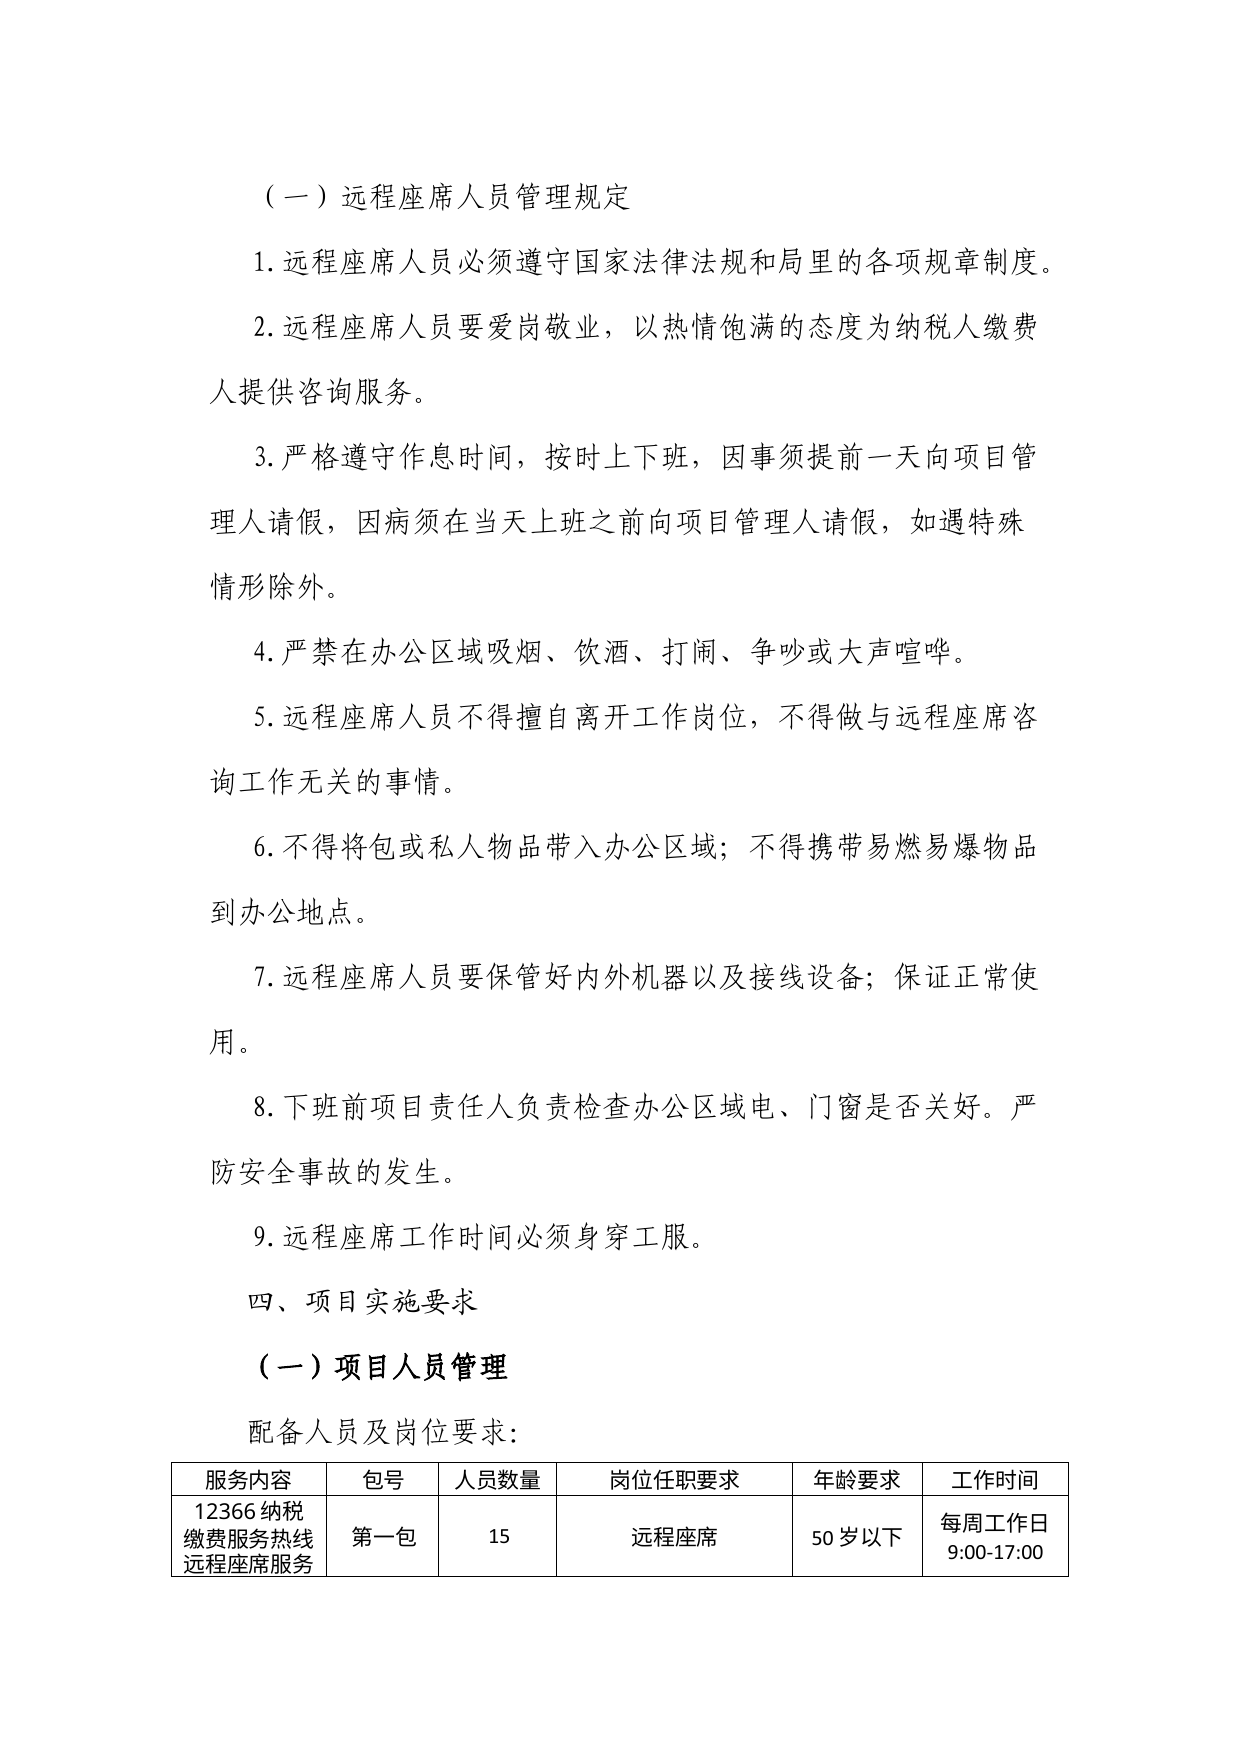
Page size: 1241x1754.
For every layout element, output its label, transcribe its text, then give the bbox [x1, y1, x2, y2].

table_header 岗位任职要求 [557, 1463, 792, 1495]
text 3.严格遵守作息时间，按时上下班，因事须提前一天向项目管理人请假，因病须在当天上班之前向项目管理人请假，如遇特殊情形除外。 [208, 422, 1053, 617]
table_header 工作时间 [923, 1463, 1068, 1495]
table_header 年龄要求 [793, 1463, 922, 1495]
text 1.远程座席人员必须遵守国家法律法规和局里的各项规章制度。 [208, 227, 1053, 292]
text 四、项目实施要求 [187, 1267, 1053, 1332]
table_header 服务内容 [172, 1463, 326, 1495]
text 配备人员及岗位要求： [187, 1397, 1053, 1462]
table_cell 远程座席 [557, 1496, 792, 1576]
text 7.远程座席人员要保管好内外机器以及接线设备；保证正常使用。 [208, 942, 1053, 1072]
text 5.远程座席人员不得擅自离开工作岗位，不得做与远程座席咨询工作无关的事情。 [208, 682, 1053, 812]
text 2.远程座席人员要爱岗敬业，以热情饱满的态度为纳税人缴费人提供咨询服务。 [208, 292, 1053, 422]
table_cell 50岁以下 [793, 1496, 922, 1576]
table_cell 15 [439, 1496, 556, 1576]
table_cell 第一包 [327, 1496, 438, 1576]
text （一）项目人员管理 [187, 1332, 1053, 1397]
table_header 人员数量 [439, 1463, 556, 1495]
text 8.下班前项目责任人负责检查办公区域电、门窗是否关好。严防安全事故的发生。 [208, 1072, 1053, 1202]
table_header 包号 [327, 1463, 438, 1495]
text 6.不得将包或私人物品带入办公区域；不得携带易燃易爆物品到办公地点。 [208, 812, 1053, 942]
text 9.远程座席工作时间必须身穿工服。 [208, 1202, 1053, 1267]
text （一）远程座席人员管理规定 [208, 162, 1053, 227]
table_cell 每周工作日9:00-17:00 [923, 1496, 1068, 1576]
text 4.严禁在办公区域吸烟、饮酒、打闹、争吵或大声喧哗。 [208, 617, 1053, 682]
table_cell 12366纳税缴费服务热线远程座席服务 [172, 1496, 326, 1576]
